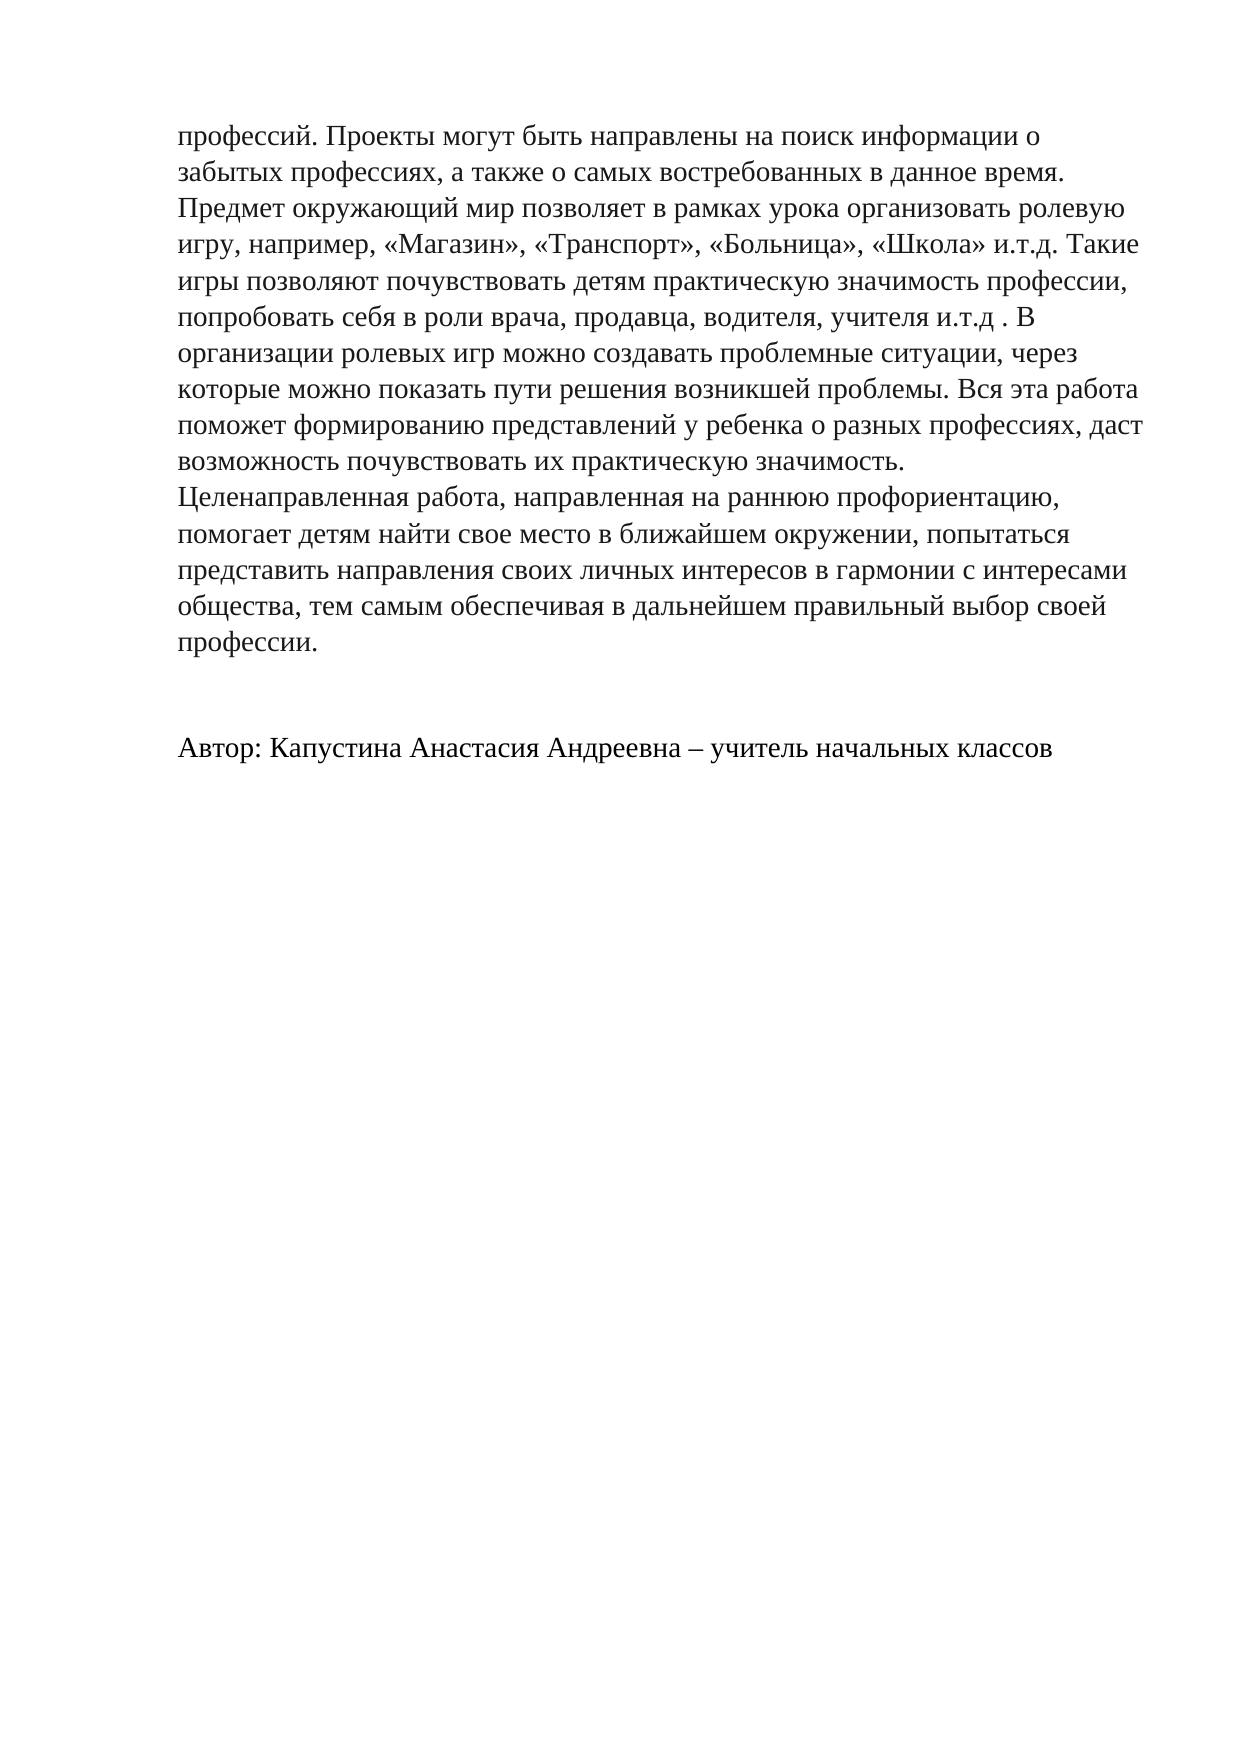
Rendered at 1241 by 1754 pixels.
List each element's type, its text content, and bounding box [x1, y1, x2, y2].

text Автор: Капустина Анастасия Андреевна – учитель начальных классов [177, 730, 1152, 763]
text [177, 118, 1152, 658]
